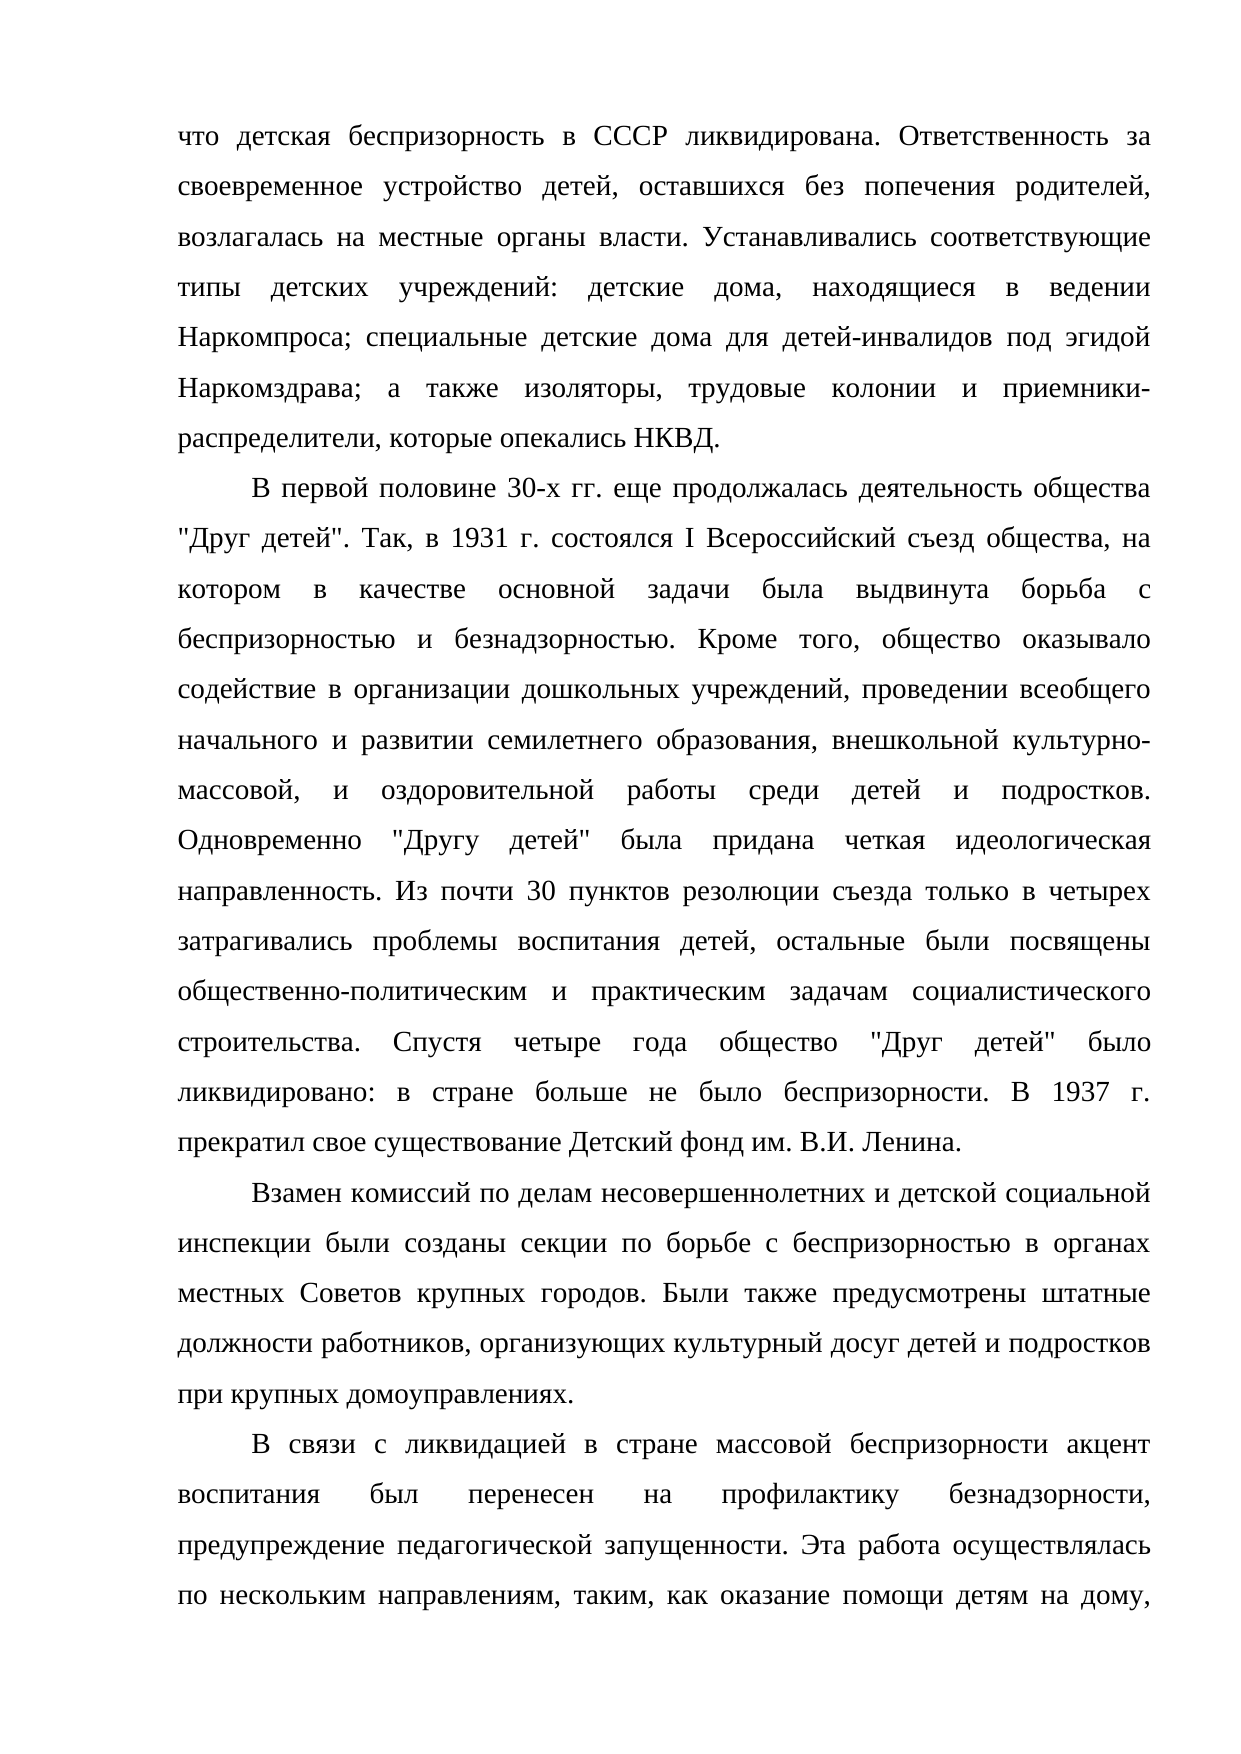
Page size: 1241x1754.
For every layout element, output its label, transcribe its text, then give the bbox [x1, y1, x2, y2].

text В первой половине 30-х гг. еще продолжалась деятельность общества "Друг детей". Так, в 1931 г. состоялся I Всероссийский съезд общества, на котором в качестве основной задачи была выдвинута борьба с беспризорностью и безнадзорностью. Кроме того, общество оказывало содействие в организации дошкольных учреждений, проведении всеобщего начального и развитии семилетнего образования, внешкольной культурно-массовой, и оздоровительной работы среди детей и подростков. Одновременно "Другу детей" была придана четкая идеологическая направленность. Из почти 30 пунктов резолюции съезда только в четырех затрагивались проблемы воспитания детей, остальные были посвящены общественно-политическим и практическим задачам социалистического строительства. Спустя четыре года общество "Друг детей" было ликвидировано: в стране больше не было беспризорности. В 1937 г. прекратил свое существование Детский фонд им. В.И. Ленина. [177, 470, 1152, 1158]
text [177, 1426, 1152, 1611]
text Взамен комиссий по делам несовершеннолетних и детской социальной инспекции были созданы секции по борьбе с беспризорностью в органах местных Советов крупных городов. Были также предусмотрены штатные должности работников, организующих культурный досуг детей и подростков при крупных домоуправлениях. [177, 1175, 1152, 1409]
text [177, 118, 1152, 453]
